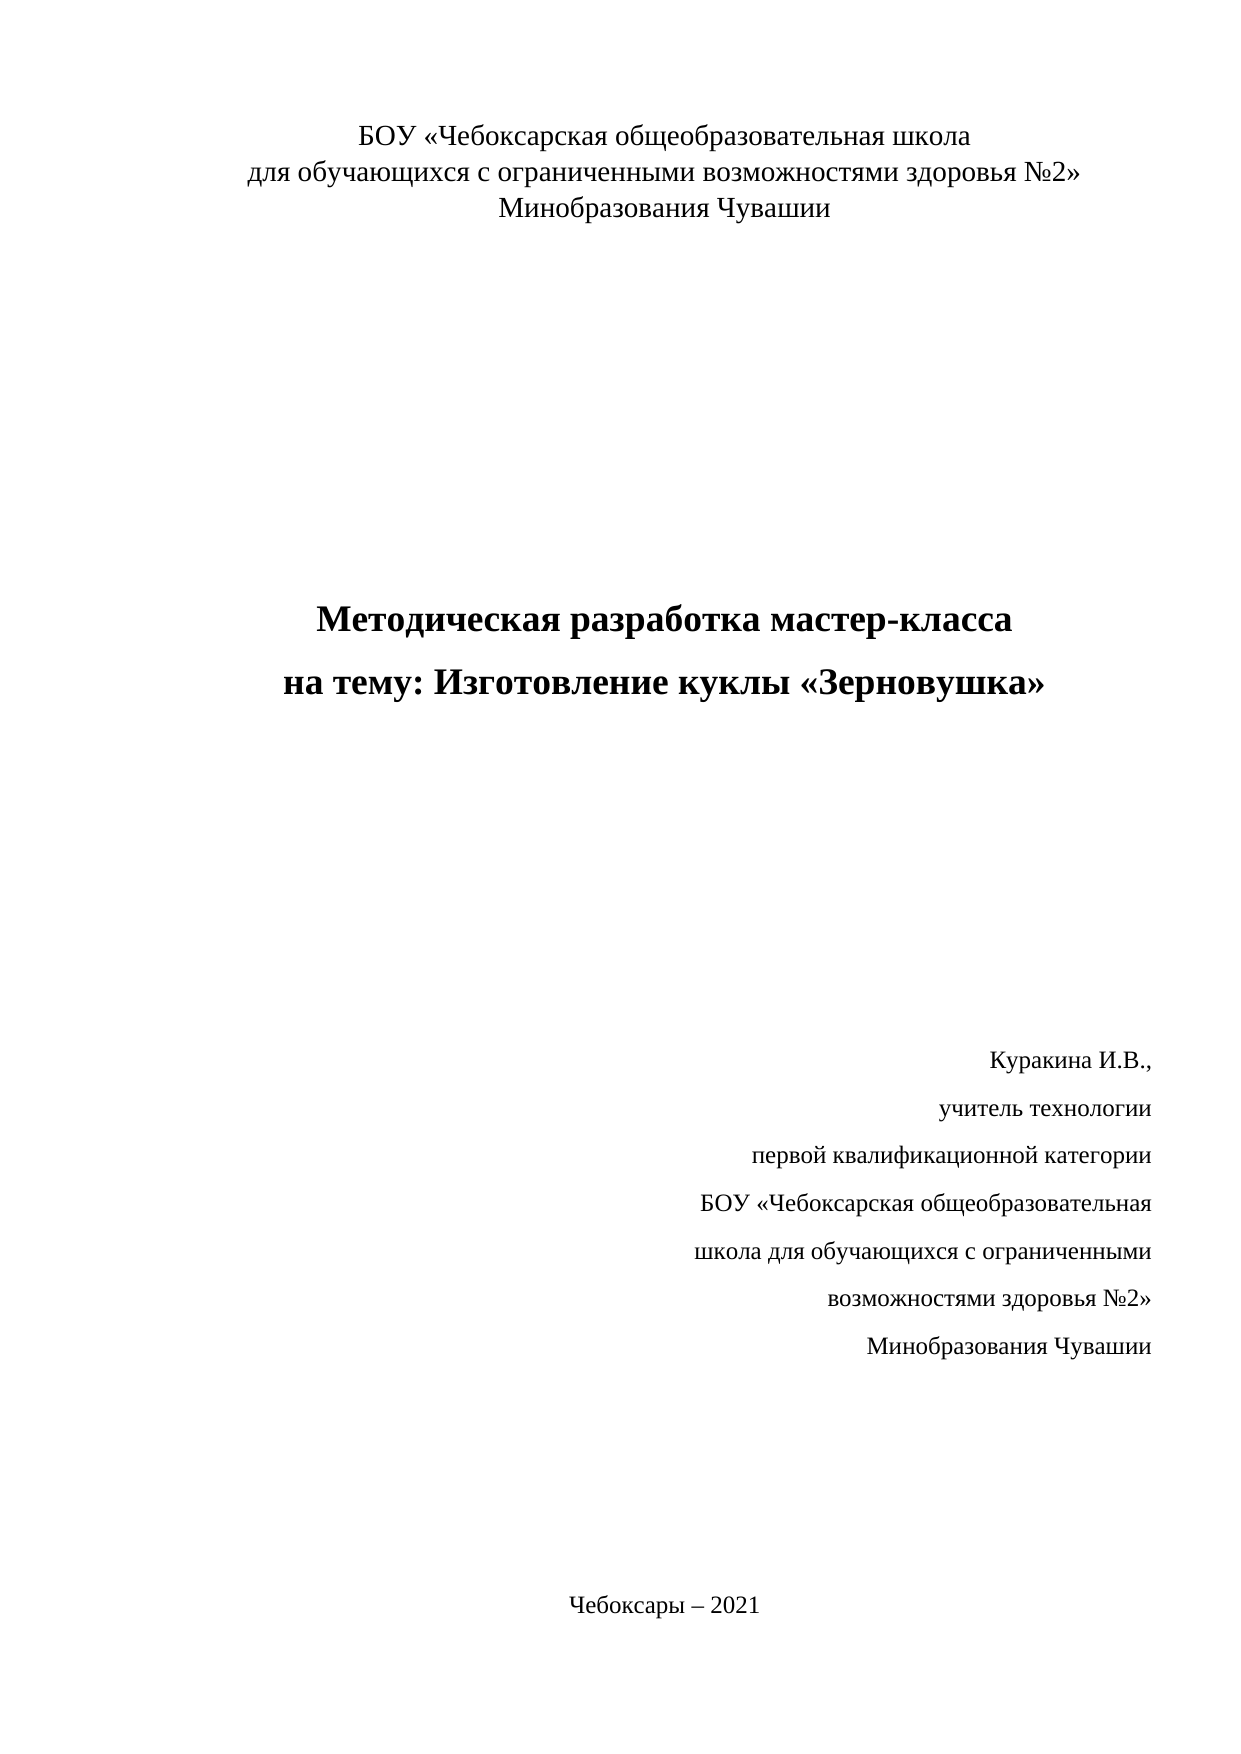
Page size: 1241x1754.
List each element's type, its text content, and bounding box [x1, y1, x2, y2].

text Чебоксары – 2021 [177, 1590, 1152, 1619]
text БОУ «Чебоксарская общеобразовательная [177, 1188, 1152, 1217]
text возможностями здоровья №2» [177, 1283, 1152, 1312]
text на тему: Изготовление куклы «Зерновушка» [177, 659, 1152, 703]
text Минобразования Чувашии [177, 1331, 1152, 1360]
text для обучающихся с ограниченными возможностями здоровья №2» [177, 154, 1152, 188]
text первой квалификационной категории [177, 1140, 1152, 1169]
text БОУ «Чебоксарская общеобразовательная школа [177, 118, 1152, 152]
text Методическая разработка мастер-класса [177, 596, 1152, 639]
text школа для обучающихся с ограниченными [177, 1236, 1152, 1264]
text Минобразования Чувашии [177, 190, 1152, 224]
text учитель технологии [177, 1093, 1152, 1121]
text Куракина И.В., [177, 1045, 1152, 1074]
